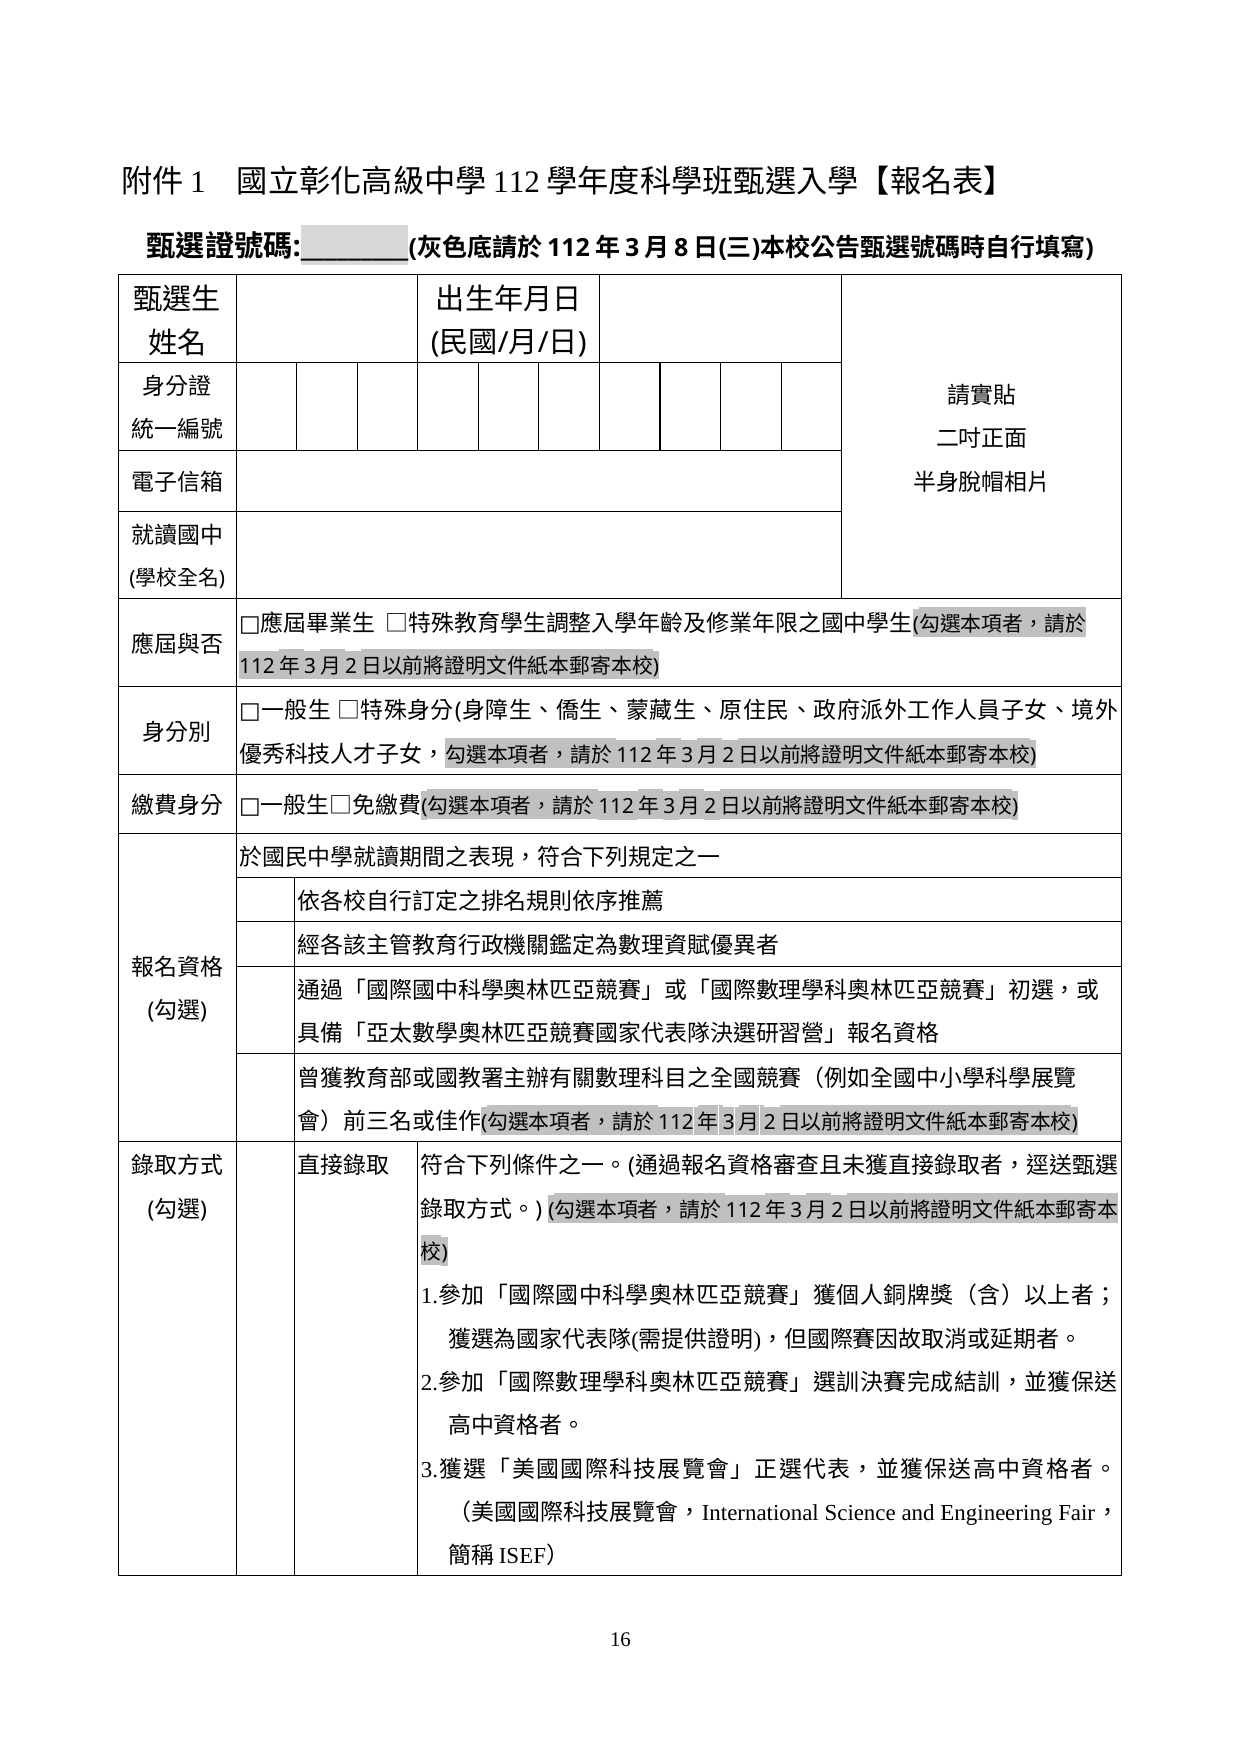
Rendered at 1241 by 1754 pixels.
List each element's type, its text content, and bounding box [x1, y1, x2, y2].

table_cell [539, 363, 599, 450]
table_cell □應屆畢業生 □特殊教育學生調整入學年齡及修業年限之國中學生(勾選本項者，請於112年3月2日以前將證明文件紙本郵寄本校) [237, 599, 1121, 686]
table_cell [237, 922, 294, 966]
table_cell 請實貼 二吋正面 半身脫帽相片 [842, 275, 1121, 598]
table_cell □一般生 □特殊身分(身障生、僑生、蒙藏生、原住民、政府派外工作人員子女、境外優秀科技人才子女，勾選本項者，請於112年3月2日以前將證明文件紙本郵寄本校) [237, 687, 1121, 774]
table_cell [237, 967, 294, 1053]
table_cell [237, 451, 841, 511]
table_cell 就讀國中 (學校全名) [119, 512, 236, 598]
table_cell 符合下列條件之一。(通過報名資格審查且未獲直接錄取者，逕送甄選錄取方式。) (勾選本項者，請於112年3月2日以前將證明文件紙本郵寄本校) 1.參加「國際國中科學奧林匹亞競賽」獲個人銅牌獎（含）以上者；獲選為國家代表隊(需提供證明)，但國際賽因故取消或延期者。 2.參加「國際數理學科奧林匹亞競賽」選訓決賽完成結訓，並獲保送高中資格者。 3.獲選「美國國際科技展覽會」正選代表，並獲保送高中資格者。（美國國際科技展覽會，International Science and Engineering Fair，簡稱 ISEF） [418, 1142, 1121, 1575]
table_cell [661, 363, 720, 450]
table_cell [237, 1142, 294, 1575]
table_cell 甄選生 姓名 [119, 275, 236, 362]
table_cell 身分別 [119, 687, 236, 774]
table_cell [358, 363, 417, 450]
table_cell 應屆與否 [119, 599, 236, 686]
table_cell [600, 275, 841, 362]
table_cell 依各校自行訂定之排名規則依序推薦 [295, 878, 1121, 921]
table_cell [782, 363, 841, 450]
table_cell [600, 363, 659, 450]
table_cell [297, 363, 357, 450]
table_header 附件1 國立彰化高級中學112學年度科學班甄選入學【報名表】 甄選證號碼:_________(灰色底請於112年3月8日(三)本校公告甄選號碼時自行填寫) [118, 136, 1122, 274]
table_cell 出生年月日 (民國/月/日) [418, 275, 599, 362]
table_cell 於國民中學就讀期間之表現，符合下列規定之一 [237, 834, 1121, 877]
table_cell □一般生□免繳費(勾選本項者，請於112年3月2日以前將證明文件紙本郵寄本校) [237, 775, 1121, 832]
table_cell 通過「國際國中科學奧林匹亞競賽」或「國際數理學科奧林匹亞競賽」初選，或具備「亞太數學奧林匹亞競賽國家代表隊決選研習營」報名資格 [295, 967, 1121, 1053]
table_cell [237, 512, 841, 598]
table_cell [479, 363, 538, 450]
table_cell [418, 363, 478, 450]
table_cell 繳費身分 [119, 775, 236, 832]
table_cell 直接錄取 [295, 1142, 417, 1575]
table_cell 曾獲教育部或國教署主辦有關數理科目之全國競賽（例如全國中小學科學展覽會）前三名或佳作(勾選本項者，請於112年3月2日以前將證明文件紙本郵寄本校) [295, 1054, 1121, 1141]
table_cell 報名資格 (勾選) [119, 834, 236, 1141]
table_cell 身分證 統一編號 [119, 363, 236, 450]
table_cell 電子信箱 [119, 451, 236, 511]
table_cell [237, 878, 294, 921]
table_cell [237, 363, 296, 450]
table_cell 經各該主管教育行政機關鑑定為數理資賦優異者 [295, 922, 1121, 966]
table_cell [237, 275, 417, 362]
table_cell [721, 363, 781, 450]
table_cell 錄取方式 (勾選) [119, 1142, 236, 1575]
table_cell [237, 1054, 294, 1141]
